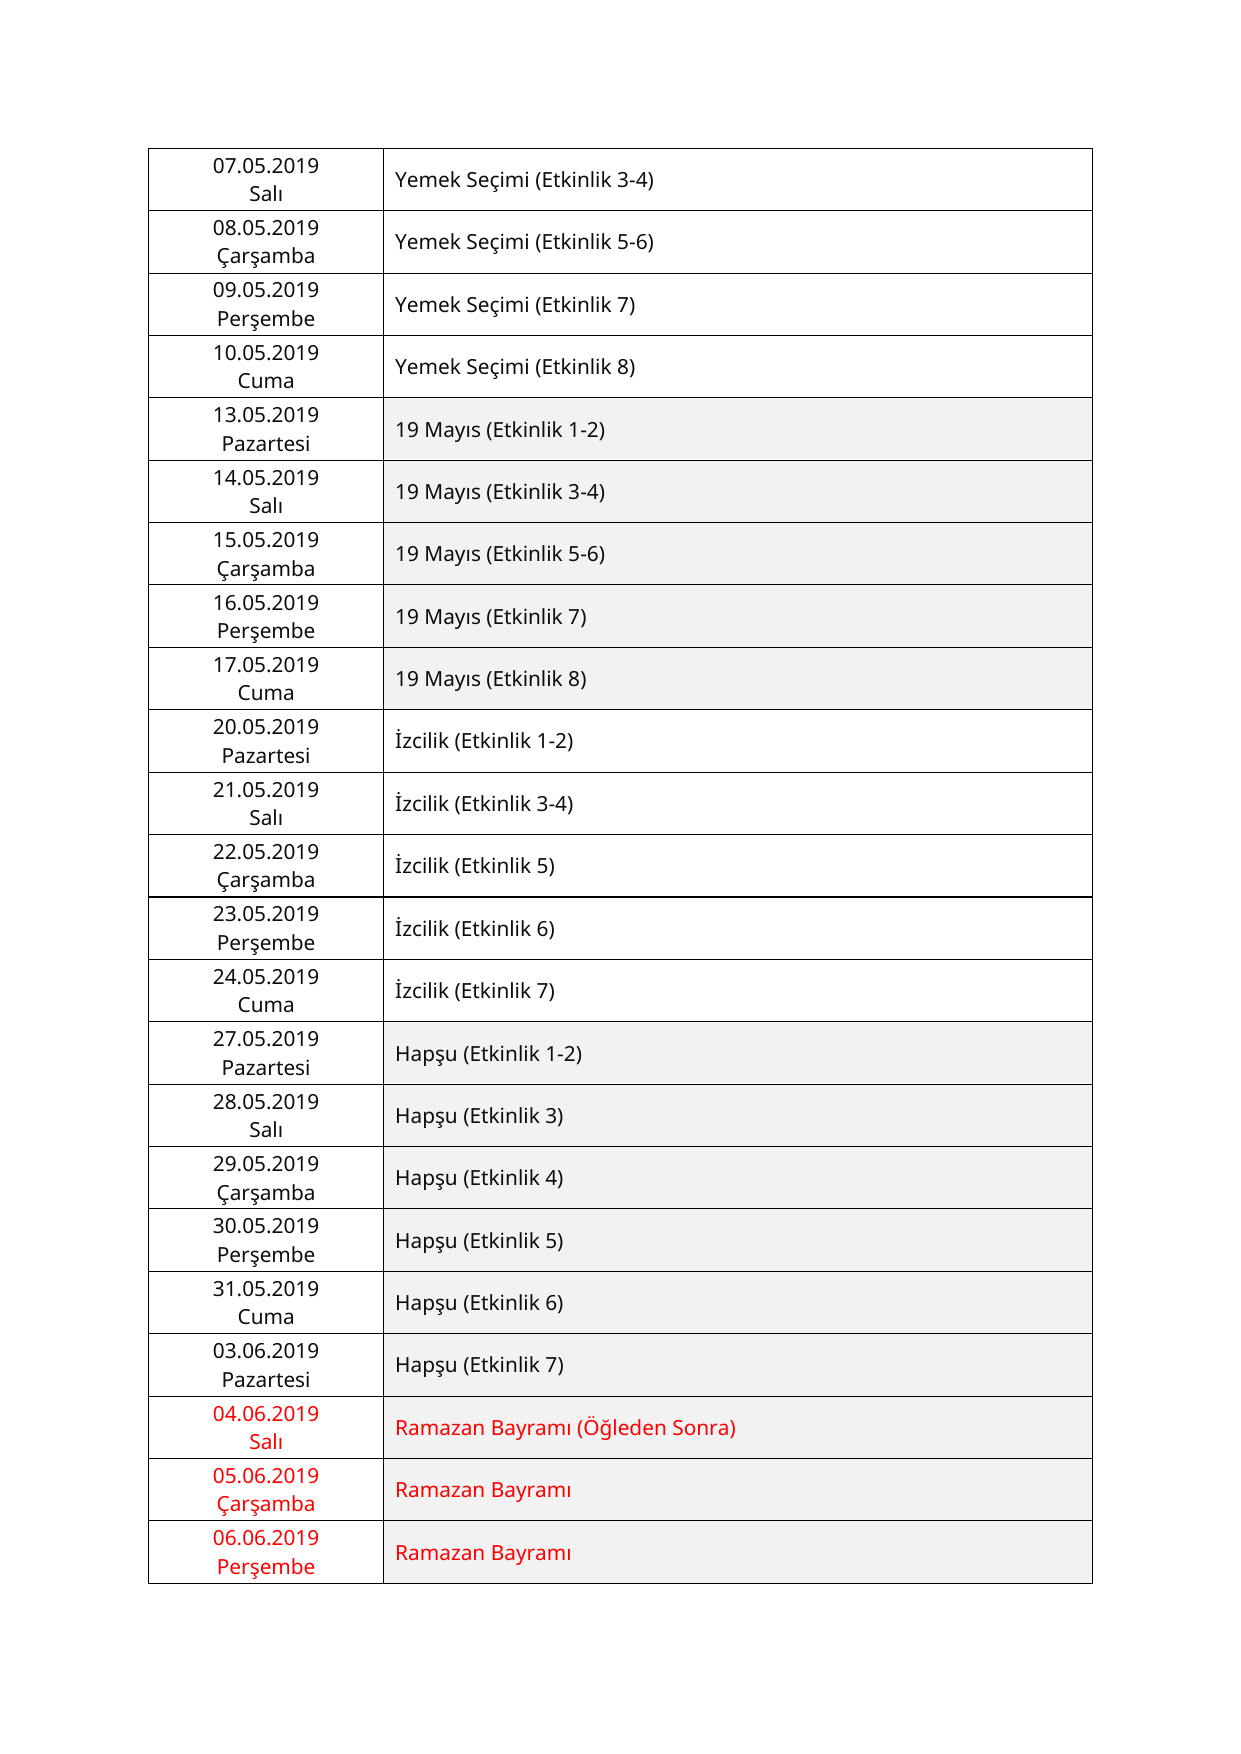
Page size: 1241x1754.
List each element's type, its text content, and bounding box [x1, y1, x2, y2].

table_cell 19 Mayıs (Etkinlik 7) [384, 585, 1092, 647]
table_cell 31.05.2019 Cuma [149, 1272, 383, 1333]
table_cell 06.06.2019 Perşembe [149, 1521, 383, 1583]
table_cell İzcilik (Etkinlik 1-2) [384, 710, 1092, 772]
table_cell 29.05.2019 Çarşamba [149, 1147, 383, 1208]
table_cell Hapşu (Etkinlik 5) [384, 1209, 1092, 1271]
table_cell İzcilik (Etkinlik 7) [384, 960, 1092, 1021]
table_cell Yemek Seçimi (Etkinlik 5-6) [384, 211, 1092, 272]
table_cell 22.05.2019 Çarşamba [149, 835, 383, 896]
table_cell 19 Mayıs (Etkinlik 3-4) [384, 461, 1092, 522]
table_cell 04.06.2019 Salı [149, 1397, 383, 1458]
table_cell 23.05.2019 Perşembe [149, 898, 383, 959]
table_cell 16.05.2019 Perşembe [149, 585, 383, 647]
table_cell İzcilik (Etkinlik 6) [384, 898, 1092, 959]
table_cell 19 Mayıs (Etkinlik 5-6) [384, 523, 1092, 584]
table_cell 15.05.2019 Çarşamba [149, 523, 383, 584]
table_cell 14.05.2019 Salı [149, 461, 383, 522]
table_cell Hapşu (Etkinlik 7) [384, 1334, 1092, 1396]
table_cell Hapşu (Etkinlik 1-2) [384, 1022, 1092, 1083]
table_cell 27.05.2019 Pazartesi [149, 1022, 383, 1083]
table_cell 13.05.2019 Pazartesi [149, 398, 383, 459]
table_cell Hapşu (Etkinlik 3) [384, 1085, 1092, 1146]
table_cell 19 Mayıs (Etkinlik 1-2) [384, 398, 1092, 459]
table_cell 03.06.2019 Pazartesi [149, 1334, 383, 1396]
table_cell 10.05.2019 Cuma [149, 336, 383, 397]
table_cell Ramazan Bayramı [384, 1521, 1092, 1583]
table_cell İzcilik (Etkinlik 3-4) [384, 773, 1092, 834]
table_cell 30.05.2019 Perşembe [149, 1209, 383, 1271]
table_cell 19 Mayıs (Etkinlik 8) [384, 648, 1092, 709]
table_cell Ramazan Bayramı [384, 1459, 1092, 1520]
table_cell 08.05.2019 Çarşamba [149, 211, 383, 272]
table_cell 20.05.2019 Pazartesi [149, 710, 383, 772]
table_cell 05.06.2019 Çarşamba [149, 1459, 383, 1520]
table_cell 17.05.2019 Cuma [149, 648, 383, 709]
table_cell Ramazan Bayramı (Öğleden Sonra) [384, 1397, 1092, 1458]
table_cell İzcilik (Etkinlik 5) [384, 835, 1092, 896]
table_cell Yemek Seçimi (Etkinlik 7) [384, 274, 1092, 335]
table_cell Yemek Seçimi (Etkinlik 8) [384, 336, 1092, 397]
table_cell 28.05.2019 Salı [149, 1085, 383, 1146]
table_cell 07.05.2019 Salı [149, 149, 383, 210]
table_cell Hapşu (Etkinlik 6) [384, 1272, 1092, 1333]
table_cell 09.05.2019 Perşembe [149, 274, 383, 335]
table_cell Hapşu (Etkinlik 4) [384, 1147, 1092, 1208]
table_cell 21.05.2019 Salı [149, 773, 383, 834]
table_cell Yemek Seçimi (Etkinlik 3-4) [384, 149, 1092, 210]
table_cell 24.05.2019 Cuma [149, 960, 383, 1021]
